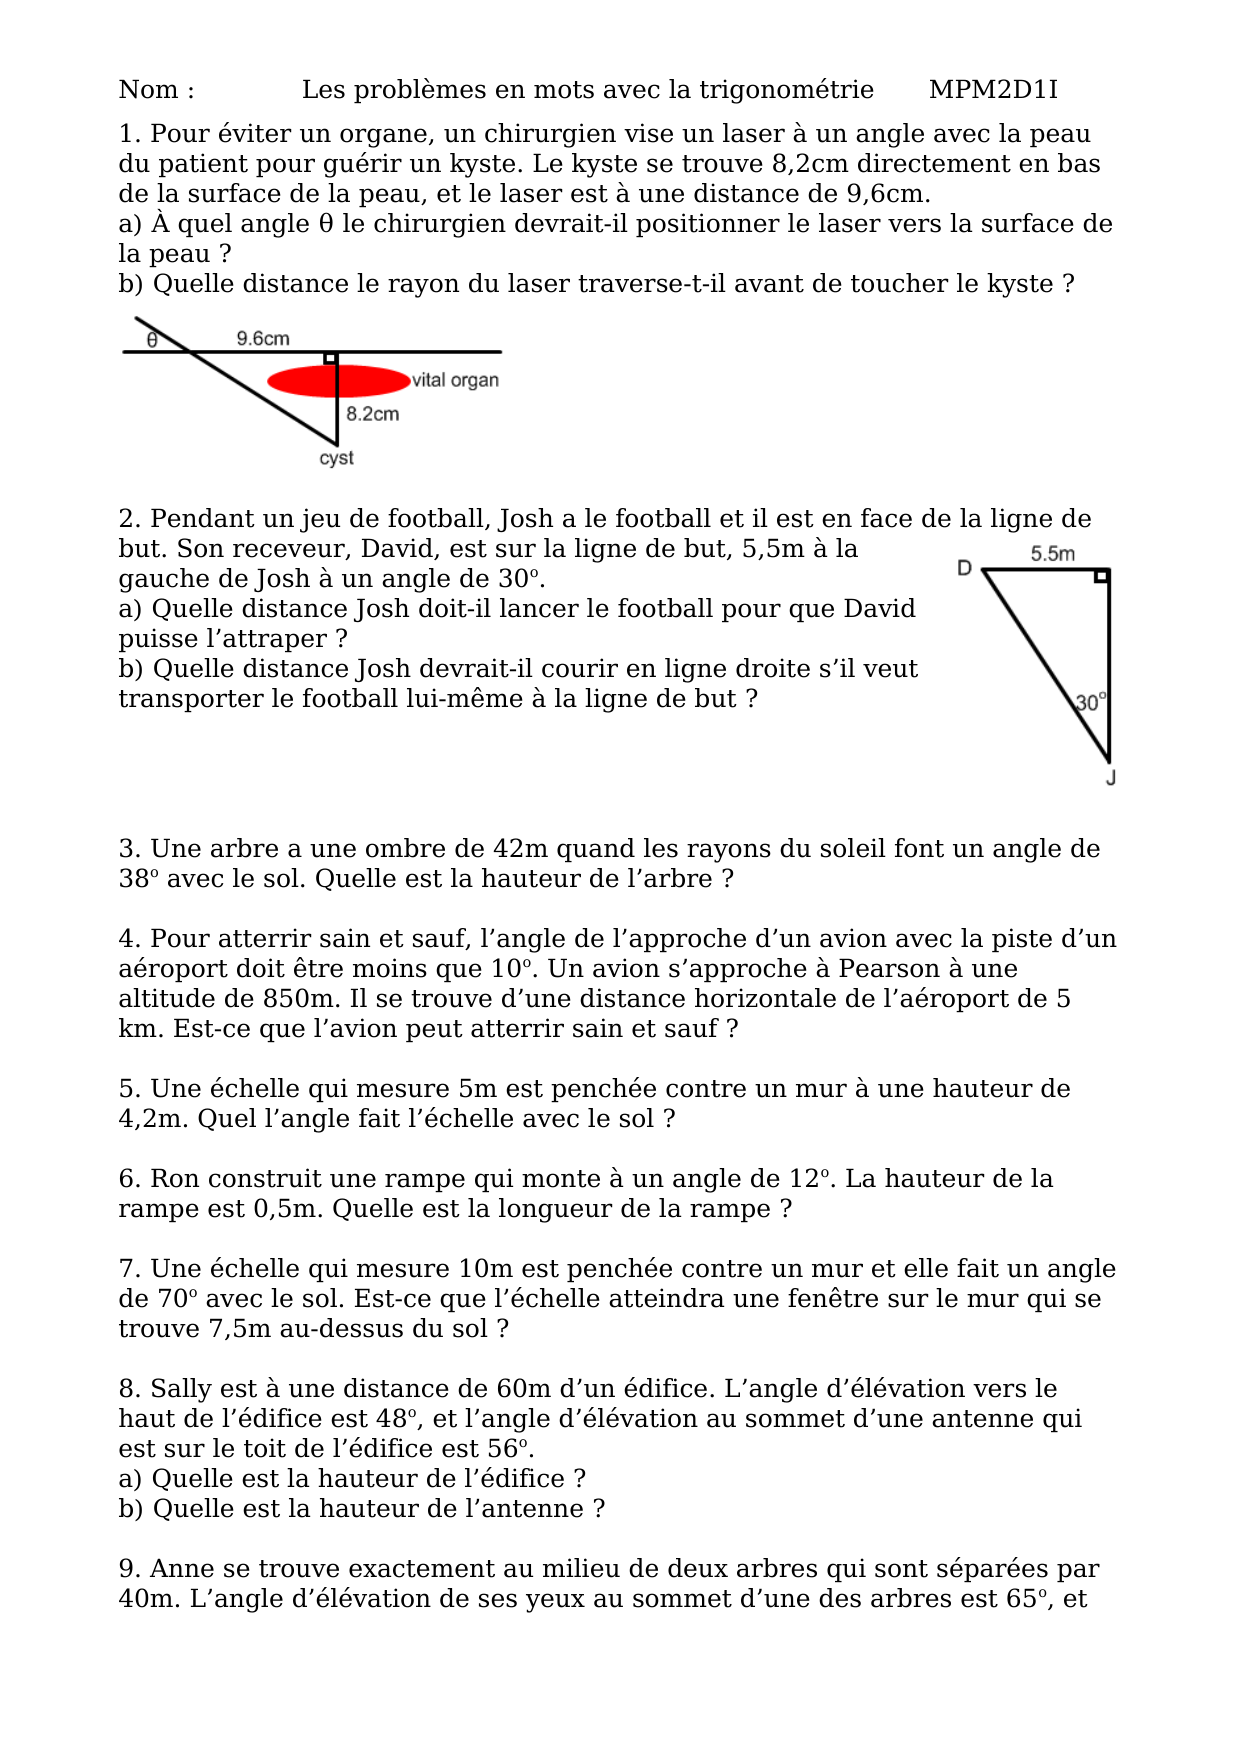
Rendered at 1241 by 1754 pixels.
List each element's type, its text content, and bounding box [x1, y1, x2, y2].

text a) Quelle est la hauteur de l’édifice ? [118, 1463, 1122, 1493]
text 4. Pour atterrir sain et sauf, l’angle de l’approche d’un avion avec la piste d’un aéroport doit être moins que 10o. Un avion s’approche à Pearson à une altitude de 850m. Il se trouve d’une distance horizontale de l’aéroport de 5 km. Est-ce que l’avion peut atterrir sain et sauf ? [118, 923, 1122, 1043]
text 3. Une arbre a une ombre de 42m quand les rayons du soleil font un angle de 38o avec le sol. Quelle est la hauteur de l’arbre ? [118, 833, 1122, 893]
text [118, 1553, 1122, 1613]
text b) Quelle distance le rayon du laser traverse-t-il avant de toucher le kyste ? [118, 268, 1122, 298]
text a) À quel angle θ le chirurgien devrait-il positionner le laser vers la surface de la peau ? [118, 208, 1122, 268]
text 5. Une échelle qui mesure 5m est penchée contre un mur à une hauteur de 4,2m. Quel l’angle fait l’échelle avec le sol ? [118, 1073, 1122, 1133]
text b) Quelle distance Josh devrait-il courir en ligne droite s’il veut transporter le football lui-même à la ligne de but ? [118, 653, 949, 713]
text 1. Pour éviter un organe, un chirurgien vise un laser à un angle avec la peau du patient pour guérir un kyste. Le kyste se trouve 8,2cm directement en bas de la surface de la peau, et le laser est à une distance de 9,6cm. [118, 118, 1122, 208]
text 6. Ron construit une rampe qui monte à un angle de 12o. La hauteur de la rampe est 0,5m. Quelle est la longueur de la rampe ? [118, 1163, 1122, 1223]
text a) Quelle distance Josh doit-il lancer le football pour que David puisse l’attraper ? [118, 593, 949, 653]
picture [949, 544, 1123, 796]
text 2. Pendant un jeu de football, Josh a le football et il est en face de la ligne de but. Son receveur, David, est sur la ligne de but, 5,5m à la gauche de Josh à un angle de 30o. [118, 503, 1122, 593]
text b) Quelle est la hauteur de l’antenne ? [118, 1493, 1122, 1523]
text 7. Une échelle qui mesure 10m est penchée contre un mur et elle fait un angle de 70o avec le sol. Est-ce que l’échelle atteindra une fenêtre sur le mur qui se trouve 7,5m au-dessus du sol ? [118, 1253, 1122, 1343]
picture [118, 298, 512, 474]
text 8. Sally est à une distance de 60m d’un édifice. L’angle d’élévation vers le haut de l’édifice est 48o, et l’angle d’élévation au sommet d’une antenne qui est sur le toit de l’édifice est 56o. [118, 1373, 1122, 1463]
